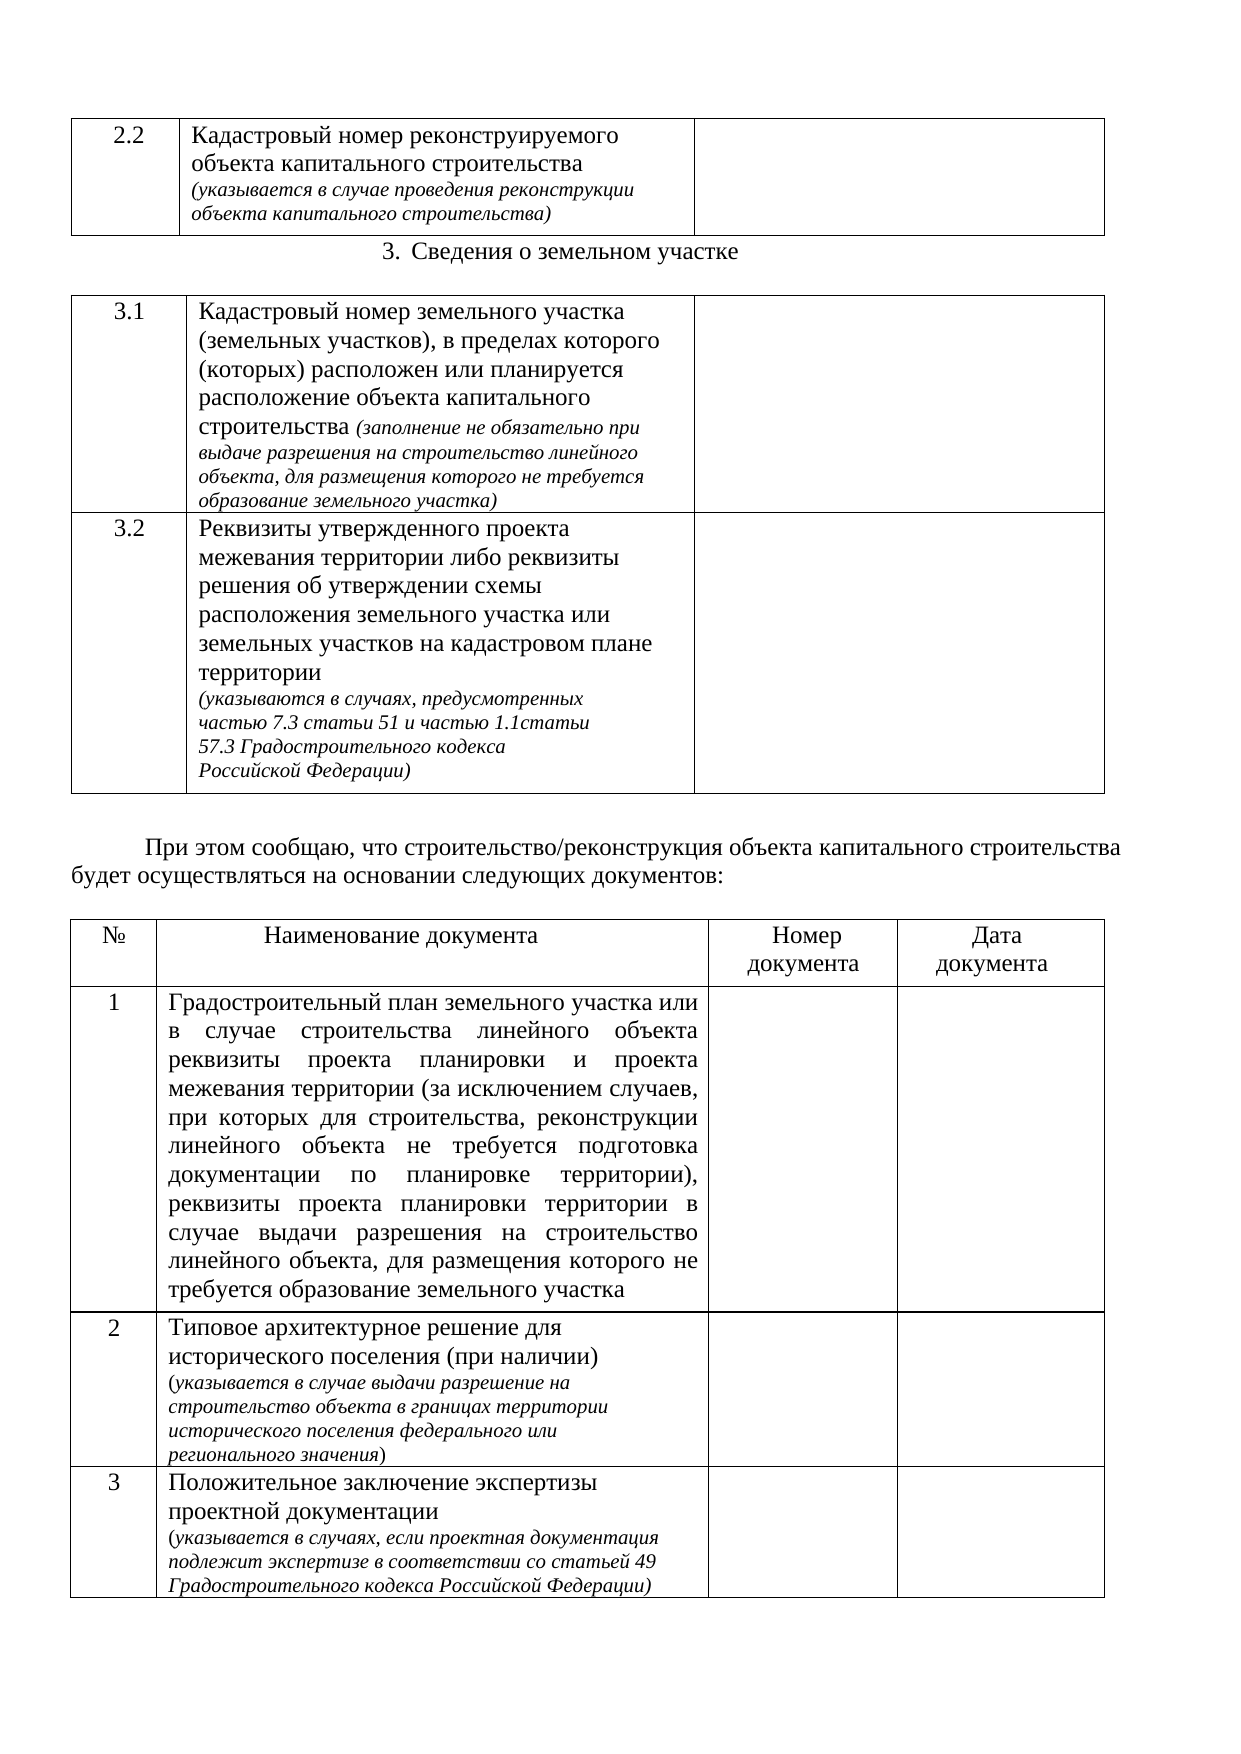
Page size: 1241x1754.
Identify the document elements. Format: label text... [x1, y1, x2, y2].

table_cell [898, 987, 1104, 1311]
table_cell [898, 1467, 1104, 1597]
table_header Дата документа [898, 920, 1104, 986]
list Сведения о земельном участке [382, 236, 1122, 265]
table_header Кадастровый номер земельного участка (земельных участков), в пределах которого (которых) расположен или планируется расположение объекта капитального строительства (заполнение не обязательно при выдаче разрешения на строительство линейного объекта, для размещения которого не требуется образование земельного участка) [187, 296, 694, 512]
table_cell [695, 513, 1104, 792]
table_header Наименование документа [157, 920, 708, 986]
table_cell Положительное заключение экспертизы проектной документации (указывается в случаях, если проектная документация подлежит экспертизе в соответствии со статьей 49 Градостроительного кодекса Российской Федерации) [157, 1467, 708, 1597]
table_cell [709, 1313, 897, 1466]
table_cell 1 [71, 987, 156, 1311]
table_cell [709, 987, 897, 1311]
table_cell 3.2 [72, 513, 186, 792]
table_cell [709, 1467, 897, 1597]
table_cell [695, 119, 1104, 235]
table_header [695, 296, 1104, 512]
table_cell Реквизиты утвержденного проекта межевания территории либо реквизиты решения об утверждении схемы расположения земельного участка или земельных участков на кадастровом плане территории (указываются в случаях, предусмотренных частью 7.3 статьи 51 и частью 1.1статьи 57.3 Градостроительного кодекса Российской Федерации) [187, 513, 694, 792]
table_cell Кадастровый номер реконструируемого объекта капитального строительства (указывается в случае проведения реконструкции объекта капитального строительства) [180, 119, 694, 235]
table_cell 3 [71, 1467, 156, 1597]
table_cell 2 [71, 1313, 156, 1466]
table_cell Типовое архитектурное решение для исторического поселения (при наличии) (указывается в случае выдачи разрешение на строительство объекта в границах территории исторического поселения федерального или регионального значения) [157, 1313, 708, 1466]
text При этом сообщаю, что строительство/реконструкция объекта капитального строительства будет осуществляться на основании следующих документов: [71, 832, 1122, 889]
table_cell Градостроительный план земельного участка или в случае строительства линейного объекта реквизиты проекта планировки и проекта межевания территории (за исключением случаев, при которых для строительства, реконструкции линейного объекта не требуется подготовка документации по планировке территории), реквизиты проекта планировки территории в случае выдачи разрешения на строительство линейного объекта, для размещения которого не требуется образование земельного участка [157, 987, 708, 1311]
table_header 3.1 [72, 296, 186, 512]
table_cell 2.2 [72, 119, 179, 235]
table_header Номер документа [709, 920, 897, 986]
table_header № [71, 920, 156, 986]
table_cell [898, 1313, 1104, 1466]
